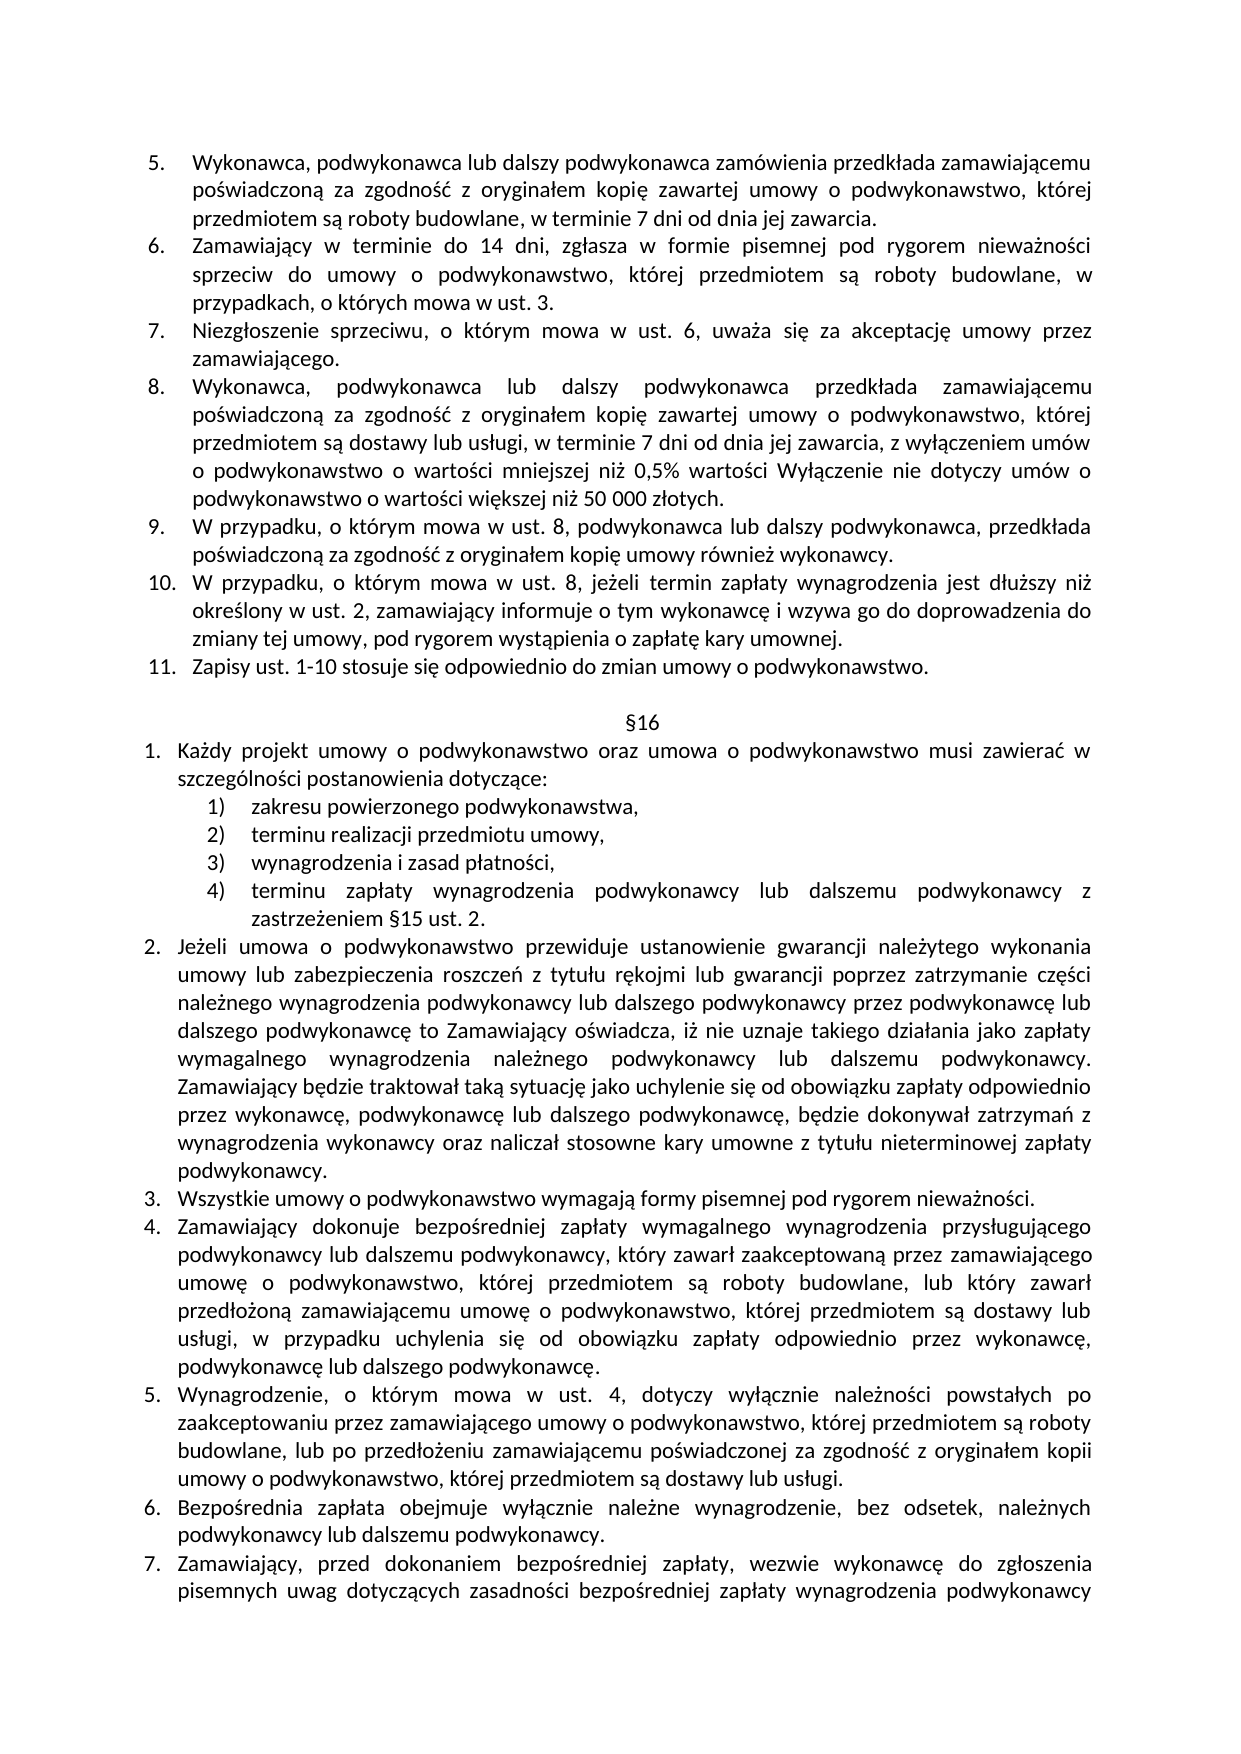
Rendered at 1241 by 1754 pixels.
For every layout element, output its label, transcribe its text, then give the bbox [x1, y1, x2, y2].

list wynagrodzenia i zasad płatności, [207, 848, 1093, 876]
list W przypadku, o którym mowa w ust. 8, podwykonawca lub dalszy podwykonawca, przedkłada poświadczoną za zgodność z oryginałem kopię umowy również wykonawcy. [148, 512, 1093, 568]
list terminu realizacji przedmiotu umowy, [207, 820, 1093, 848]
list Wynagrodzenie, o którym mowa w ust. 4, dotyczy wyłącznie należności powstałych po zaakceptowaniu przez zamawiającego umowy o podwykonawstwo, której przedmiotem są roboty budowlane, lub po przedłożeniu zamawiającemu poświadczonej za zgodność z oryginałem kopii umowy o podwykonawstwo, której przedmiotem są dostawy lub usługi. [144, 1381, 1093, 1493]
list Wszystkie umowy o podwykonawstwo wymagają formy pisemnej pod rygorem nieważności. [144, 1184, 1093, 1212]
list Wykonawca, podwykonawca lub dalszy podwykonawca zamówienia przedkłada zamawiającemu poświadczoną za zgodność z oryginałem kopię zawartej umowy o podwykonawstwo, której przedmiotem są roboty budowlane, w terminie 7 dni od dnia jej zawarcia. [148, 148, 1093, 232]
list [144, 1549, 1093, 1605]
list Jeżeli umowa o podwykonawstwo przewiduje ustanowienie gwarancji należytego wykonania umowy lub zabezpieczenia roszczeń z tytułu rękojmi lub gwarancji poprzez zatrzymanie części należnego wynagrodzenia podwykonawcy lub dalszego podwykonawcy przez podwykonawcę lub dalszego podwykonawcę to Zamawiający oświadcza, iż nie uznaje takiego działania jako zapłaty wymagalnego wynagrodzenia należnego podwykonawcy lub dalszemu podwykonawcy. Zamawiający będzie traktował taką sytuację jako uchylenie się od obowiązku zapłaty odpowiednio przez wykonawcę, podwykonawcę lub dalszego podwykonawcę, będzie dokonywał zatrzymań z wynagrodzenia wykonawcy oraz naliczał stosowne kary umowne z tytułu nieterminowej zapłaty podwykonawcy. [144, 932, 1093, 1184]
list terminu zapłaty wynagrodzenia podwykonawcy lub dalszemu podwykonawcy z zastrzeżeniem §15 ust. 2. [207, 876, 1093, 932]
text §16 [192, 708, 1093, 736]
list Niezgłoszenie sprzeciwu, o którym mowa w ust. 6, uważa się za akceptację umowy przez zamawiającego. [148, 316, 1093, 372]
list zakresu powierzonego podwykonawstwa, [207, 792, 1093, 820]
list Zamawiający dokonuje bezpośredniej zapłaty wymagalnego wynagrodzenia przysługującego podwykonawcy lub dalszemu podwykonawcy, który zawarł zaakceptowaną przez zamawiającego umowę o podwykonawstwo, której przedmiotem są roboty budowlane, lub który zawarł przedłożoną zamawiającemu umowę o podwykonawstwo, której przedmiotem są dostawy lub usługi, w przypadku uchylenia się od obowiązku zapłaty odpowiednio przez wykonawcę, podwykonawcę lub dalszego podwykonawcę. [144, 1212, 1093, 1381]
list Wykonawca, podwykonawca lub dalszy podwykonawca przedkłada zamawiającemu poświadczoną za zgodność z oryginałem kopię zawartej umowy o podwykonawstwo, której przedmiotem są dostawy lub usługi, w terminie 7 dni od dnia jej zawarcia, z wyłączeniem umów o podwykonawstwo o wartości mniejszej niż 0,5% wartości Wyłączenie nie dotyczy umów o podwykonawstwo o wartości większej niż 50 000 złotych. [148, 372, 1093, 512]
list W przypadku, o którym mowa w ust. 8, jeżeli termin zapłaty wynagrodzenia jest dłuższy niż określony w ust. 2, zamawiający informuje o tym wykonawcę i wzywa go do doprowadzenia do zmiany tej umowy, pod rygorem wystąpienia o zapłatę kary umownej. [148, 568, 1093, 652]
list Każdy projekt umowy o podwykonawstwo oraz umowa o podwykonawstwo musi zawierać w szczególności postanowienia dotyczące: [144, 736, 1093, 792]
list Zamawiający w terminie do 14 dni, zgłasza w formie pisemnej pod rygorem nieważności sprzeciw do umowy o podwykonawstwo, której przedmiotem są roboty budowlane, w przypadkach, o których mowa w ust. 3. [148, 232, 1093, 316]
list Bezpośrednia zapłata obejmuje wyłącznie należne wynagrodzenie, bez odsetek, należnych podwykonawcy lub dalszemu podwykonawcy. [144, 1493, 1093, 1549]
list Zapisy ust. 1-10 stosuje się odpowiednio do zmian umowy o podwykonawstwo. [148, 652, 1093, 680]
